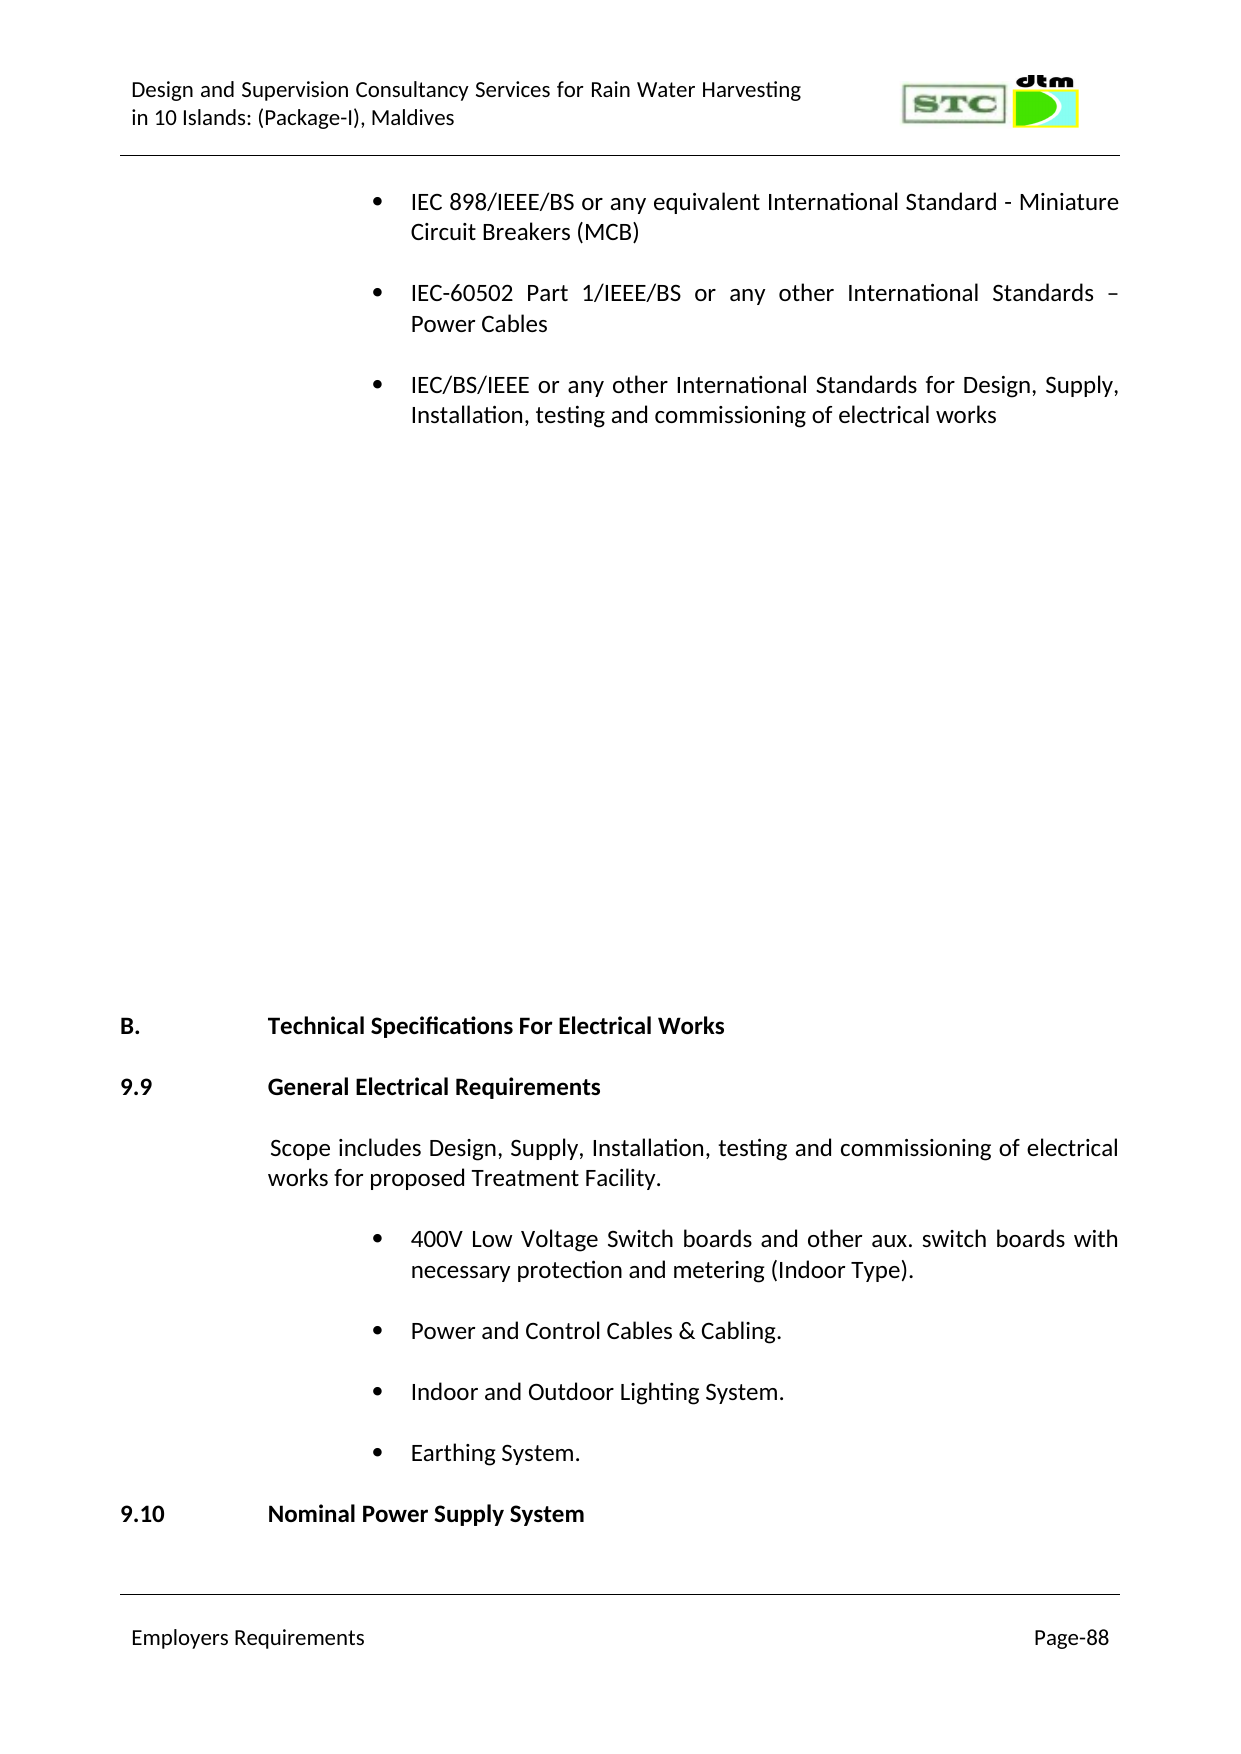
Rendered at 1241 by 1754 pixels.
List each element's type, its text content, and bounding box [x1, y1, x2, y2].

picture [899, 75, 1079, 129]
list IEC/BS/IEEE or any other International Standards for Design, Supply, Installation, testing and commissioning of electrical works [373, 369, 1120, 430]
list IEC 898/IEEE/BS or any equivalent International Standard - Miniature Circuit Breakers (MCB) [373, 186, 1120, 247]
list Nominal Power Supply System [120, 1498, 1120, 1529]
list Power and Control Cables & Cabling. [373, 1315, 1120, 1346]
list Earthing System. [373, 1437, 1120, 1468]
list Technical Specifications For Electrical Works [120, 1010, 1120, 1040]
text Scope includes Design, Supply, Installation, testing and commissioning of electrical works for proposed Treatment Facility. [268, 1132, 1120, 1193]
list 400V Low Voltage Switch boards and other aux. switch boards with necessary protection and metering (Indoor Type). [373, 1223, 1120, 1284]
list General Electrical Requirements [120, 1071, 1120, 1101]
list IEC-60502 Part 1/IEEE/BS or any other International Standards – Power Cables [373, 277, 1120, 338]
list Indoor and Outdoor Lighting System. [373, 1376, 1120, 1407]
